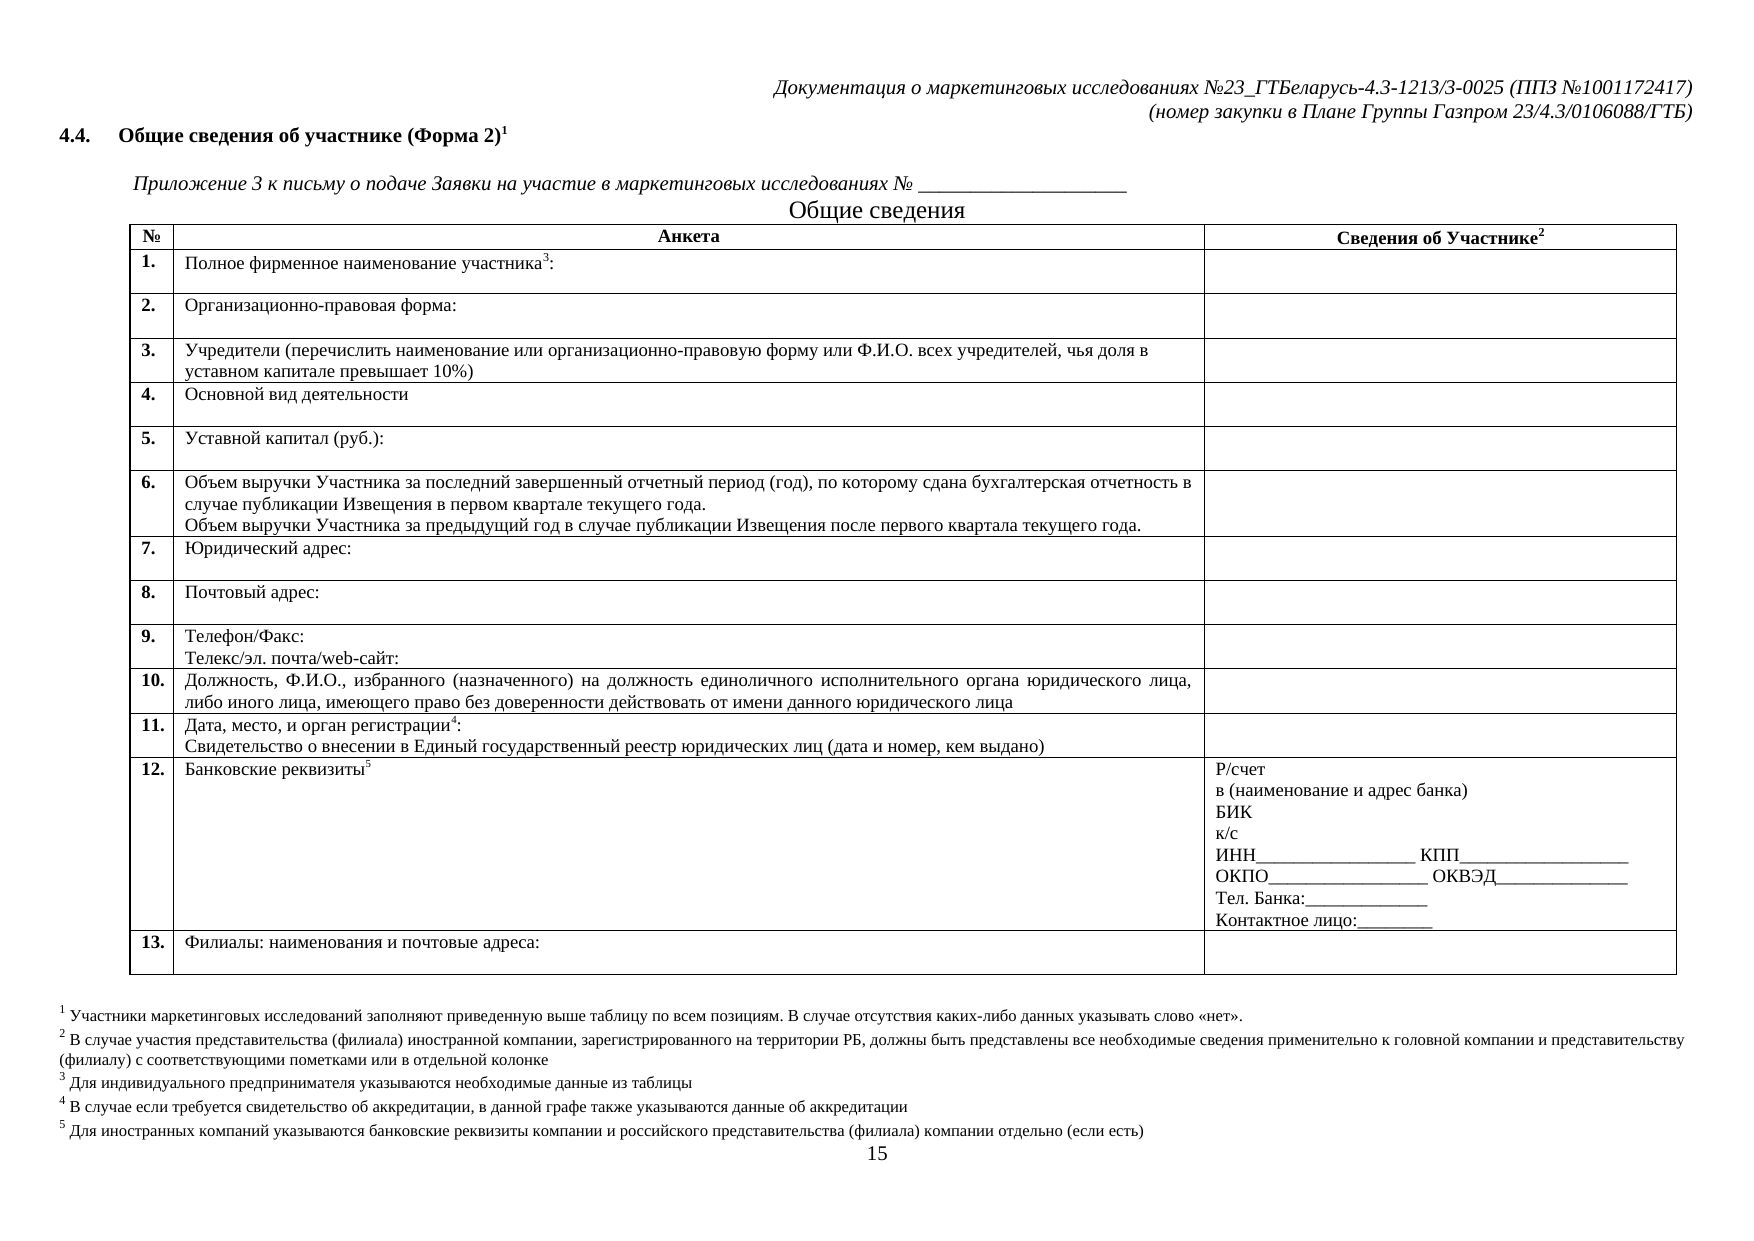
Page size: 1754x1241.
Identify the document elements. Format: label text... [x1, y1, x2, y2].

table_cell Филиалы: наименования и почтовые адреса: [174, 931, 1204, 974]
subtitle Общие сведения [59, 195, 1695, 224]
text Приложение 3 к письму о подаче Заявки на участие в маркетинговых исследованиях № ____________________ [59, 171, 1695, 195]
table_cell Организационно-правовая форма: [174, 294, 1204, 337]
table_header Анкета [174, 225, 1204, 249]
table_cell Почтовый адрес: [174, 581, 1204, 624]
table_cell [1205, 625, 1676, 668]
table_cell [1205, 669, 1676, 712]
table_cell [1205, 250, 1676, 293]
table_cell [131, 294, 173, 337]
table_cell [131, 758, 173, 930]
table_header № [131, 225, 173, 249]
table_cell Уставной капитал (руб.): [174, 427, 1204, 470]
table_cell [131, 714, 173, 757]
table_cell Полное фирменное наименование участника: [174, 250, 1204, 293]
table_cell [1205, 931, 1676, 974]
table_cell Банковские реквизиты [174, 758, 1204, 930]
table_cell [1205, 537, 1676, 580]
table_cell [131, 383, 173, 426]
table_cell Объем выручки Участника за последний завершенный отчетный период (год), по которому сдана бухгалтерская отчетность в случае публикации Извещения в первом квартале текущего года. Объем выручки Участника за предыдущий год в случае публикации Извещения после первого квартала текущего года. [174, 471, 1204, 536]
table_cell Должность, Ф.И.О., избранного (назначенного) на должность единоличного исполнительного органа юридического лица, либо иного лица, имеющего право без доверенности действовать от имени данного юридического лица [174, 669, 1204, 712]
table_cell [131, 427, 173, 470]
table_cell [131, 581, 173, 624]
table_cell [131, 339, 173, 382]
table_cell [1205, 581, 1676, 624]
table_cell [1205, 294, 1676, 337]
table_cell [1205, 383, 1676, 426]
list Общие сведения об участнике (Форма 2) [59, 123, 1695, 147]
table_header Сведения об Участнике [1205, 225, 1676, 249]
table_cell [131, 250, 173, 293]
table_cell Телефон/Факс: Телекс/эл. почта/web-сайт: [174, 625, 1204, 668]
table_cell [1205, 471, 1676, 536]
table_cell [131, 669, 173, 712]
table_cell Дата, место, и орган регистрации: Свидетельство о внесении в Единый государственный реестр юридических лиц (дата и номер, кем выдано) [174, 714, 1204, 757]
table_cell Юридический адрес: [174, 537, 1204, 580]
table_cell [1205, 714, 1676, 757]
table_cell [1205, 339, 1676, 382]
table_cell [131, 471, 173, 536]
table_cell [1205, 427, 1676, 470]
table_cell [131, 931, 173, 974]
table_cell [131, 537, 173, 580]
table_cell Основной вид деятельности [174, 383, 1204, 426]
table_cell Р/счет в (наименование и адрес банка) БИК к/с ИНН_________________ КПП__________________ ОКПО_________________ ОКВЭД______________ Тел. Банка:_____________ Контактное лицо:________ [1205, 758, 1676, 930]
table_cell [131, 625, 173, 668]
table_cell Учредители (перечислить наименование или организационно-правовую форму или Ф.И.О. всех учредителей, чья доля в уставном капитале превышает 10%) [174, 339, 1204, 382]
